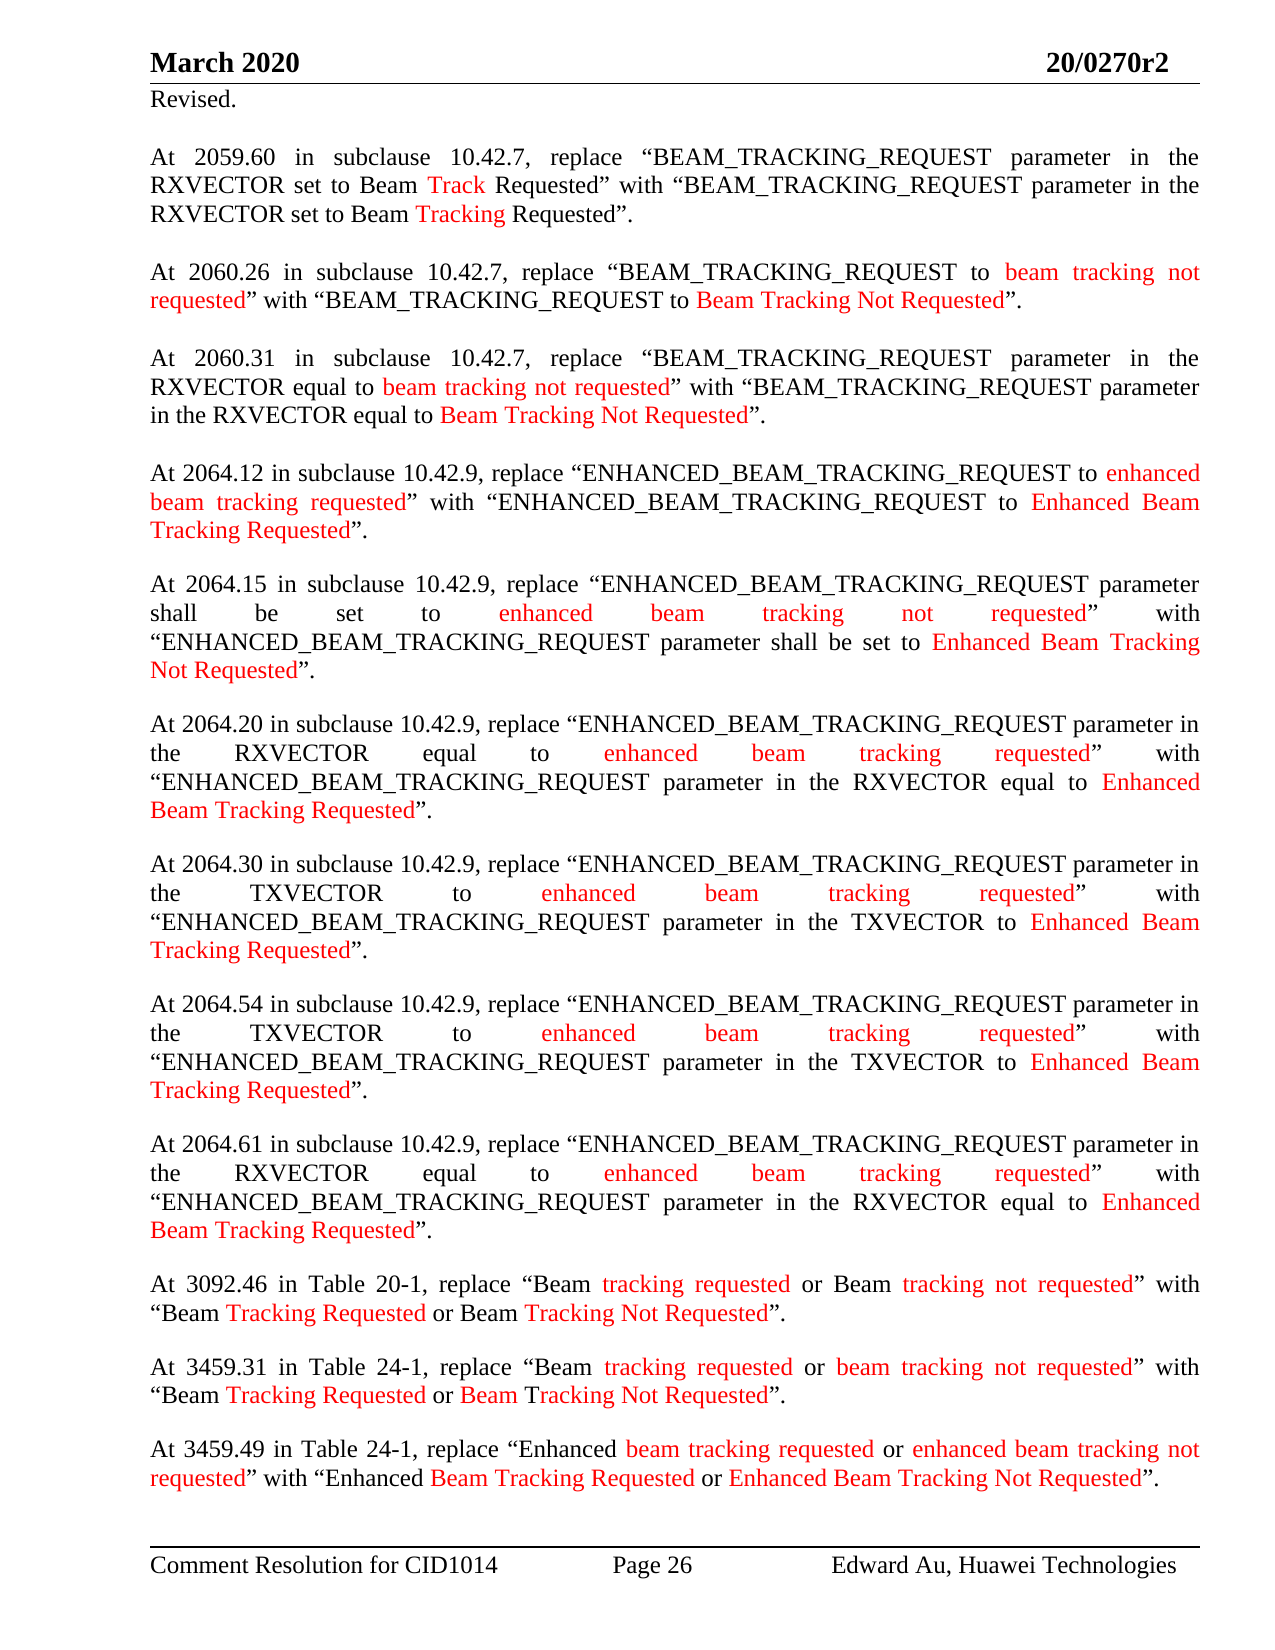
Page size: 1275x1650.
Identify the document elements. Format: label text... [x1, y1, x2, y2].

text At 2064.54 in subclause 10.42.9, replace “ENHANCED_BEAM_TRACKING_REQUEST parameter in the TXVECTOR to enhanced beam tracking requested” with “ENHANCED_BEAM_TRACKING_REQUEST parameter in the TXVECTOR to Enhanced Beam Tracking Requested”. [150, 989, 1200, 1104]
text At 2064.30 in subclause 10.42.9, replace “ENHANCED_BEAM_TRACKING_REQUEST parameter in the TXVECTOR to enhanced beam tracking requested” with “ENHANCED_BEAM_TRACKING_REQUEST parameter in the TXVECTOR to Enhanced Beam Tracking Requested”. [150, 849, 1200, 964]
text At 3092.46 in Table 20-1, replace “Beam tracking requested or Beam tracking not requested” with “Beam Tracking Requested or Beam Tracking Not Requested”. [150, 1269, 1200, 1327]
text At 2064.20 in subclause 10.42.9, replace “ENHANCED_BEAM_TRACKING_REQUEST parameter in the RXVECTOR equal to enhanced beam tracking requested” with “ENHANCED_BEAM_TRACKING_REQUEST parameter in the RXVECTOR equal to Enhanced Beam Tracking Requested”. [150, 709, 1200, 824]
text At 2060.26 in subclause 10.42.7, replace “BEAM_TRACKING_REQUEST to beam tracking not requested” with “BEAM_TRACKING_REQUEST to Beam Tracking Not Requested”. [150, 257, 1200, 314]
text At 2064.15 in subclause 10.42.9, replace “ENHANCED_BEAM_TRACKING_REQUEST parameter shall be set to enhanced beam tracking not requested” with “ENHANCED_BEAM_TRACKING_REQUEST parameter shall be set to Enhanced Beam Tracking Not Requested”. [150, 569, 1200, 684]
text Revised. [150, 84, 1200, 113]
text At 3459.31 in Table 24-1, replace “Beam tracking requested or beam tracking not requested” with “Beam Tracking Requested or Beam Tracking Not Requested”. [150, 1352, 1200, 1409]
text At 2064.61 in subclause 10.42.9, replace “ENHANCED_BEAM_TRACKING_REQUEST parameter in the RXVECTOR equal to enhanced beam tracking requested” with “ENHANCED_BEAM_TRACKING_REQUEST parameter in the RXVECTOR equal to Enhanced Beam Tracking Requested”. [150, 1129, 1200, 1244]
text At 2060.31 in subclause 10.42.7, replace “BEAM_TRACKING_REQUEST parameter in the RXVECTOR equal to beam tracking not requested” with “BEAM_TRACKING_REQUEST parameter in the RXVECTOR equal to Beam Tracking Not Requested”. [150, 343, 1200, 429]
text At 2059.60 in subclause 10.42.7, replace “BEAM_TRACKING_REQUEST parameter in the RXVECTOR set to Beam Track Requested” with “BEAM_TRACKING_REQUEST parameter in the RXVECTOR set to Beam Tracking Requested”. [150, 142, 1200, 228]
text At 2064.12 in subclause 10.42.9, replace “ENHANCED_BEAM_TRACKING_REQUEST to enhanced beam tracking requested” with “ENHANCED_BEAM_TRACKING_REQUEST to Enhanced Beam Tracking Requested”. [150, 458, 1200, 544]
text At 3459.49 in Table 24-1, replace “Enhanced beam tracking requested or enhanced beam tracking not requested” with “Enhanced Beam Tracking Requested or Enhanced Beam Tracking Not Requested”. [150, 1434, 1200, 1492]
